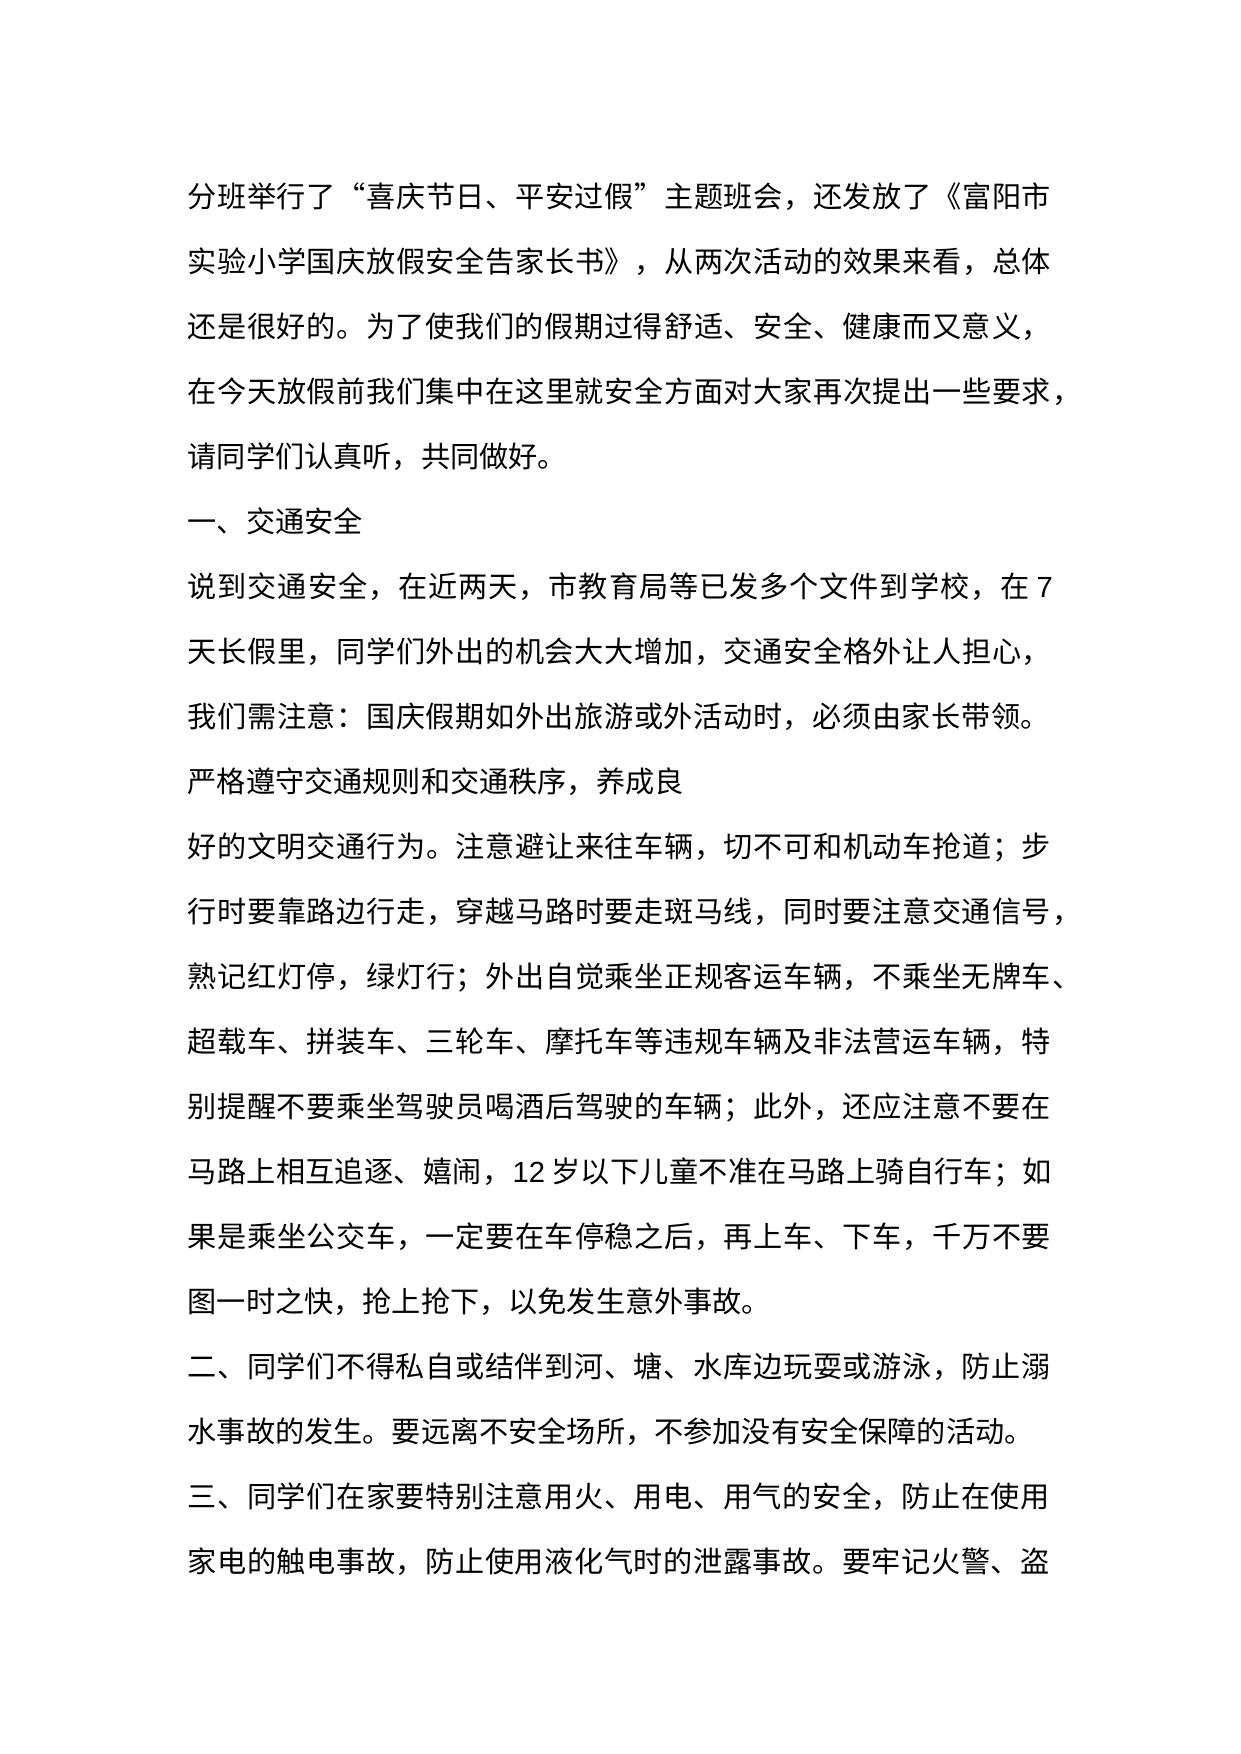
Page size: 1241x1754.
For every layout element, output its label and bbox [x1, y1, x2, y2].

text [187, 162, 1053, 1592]
